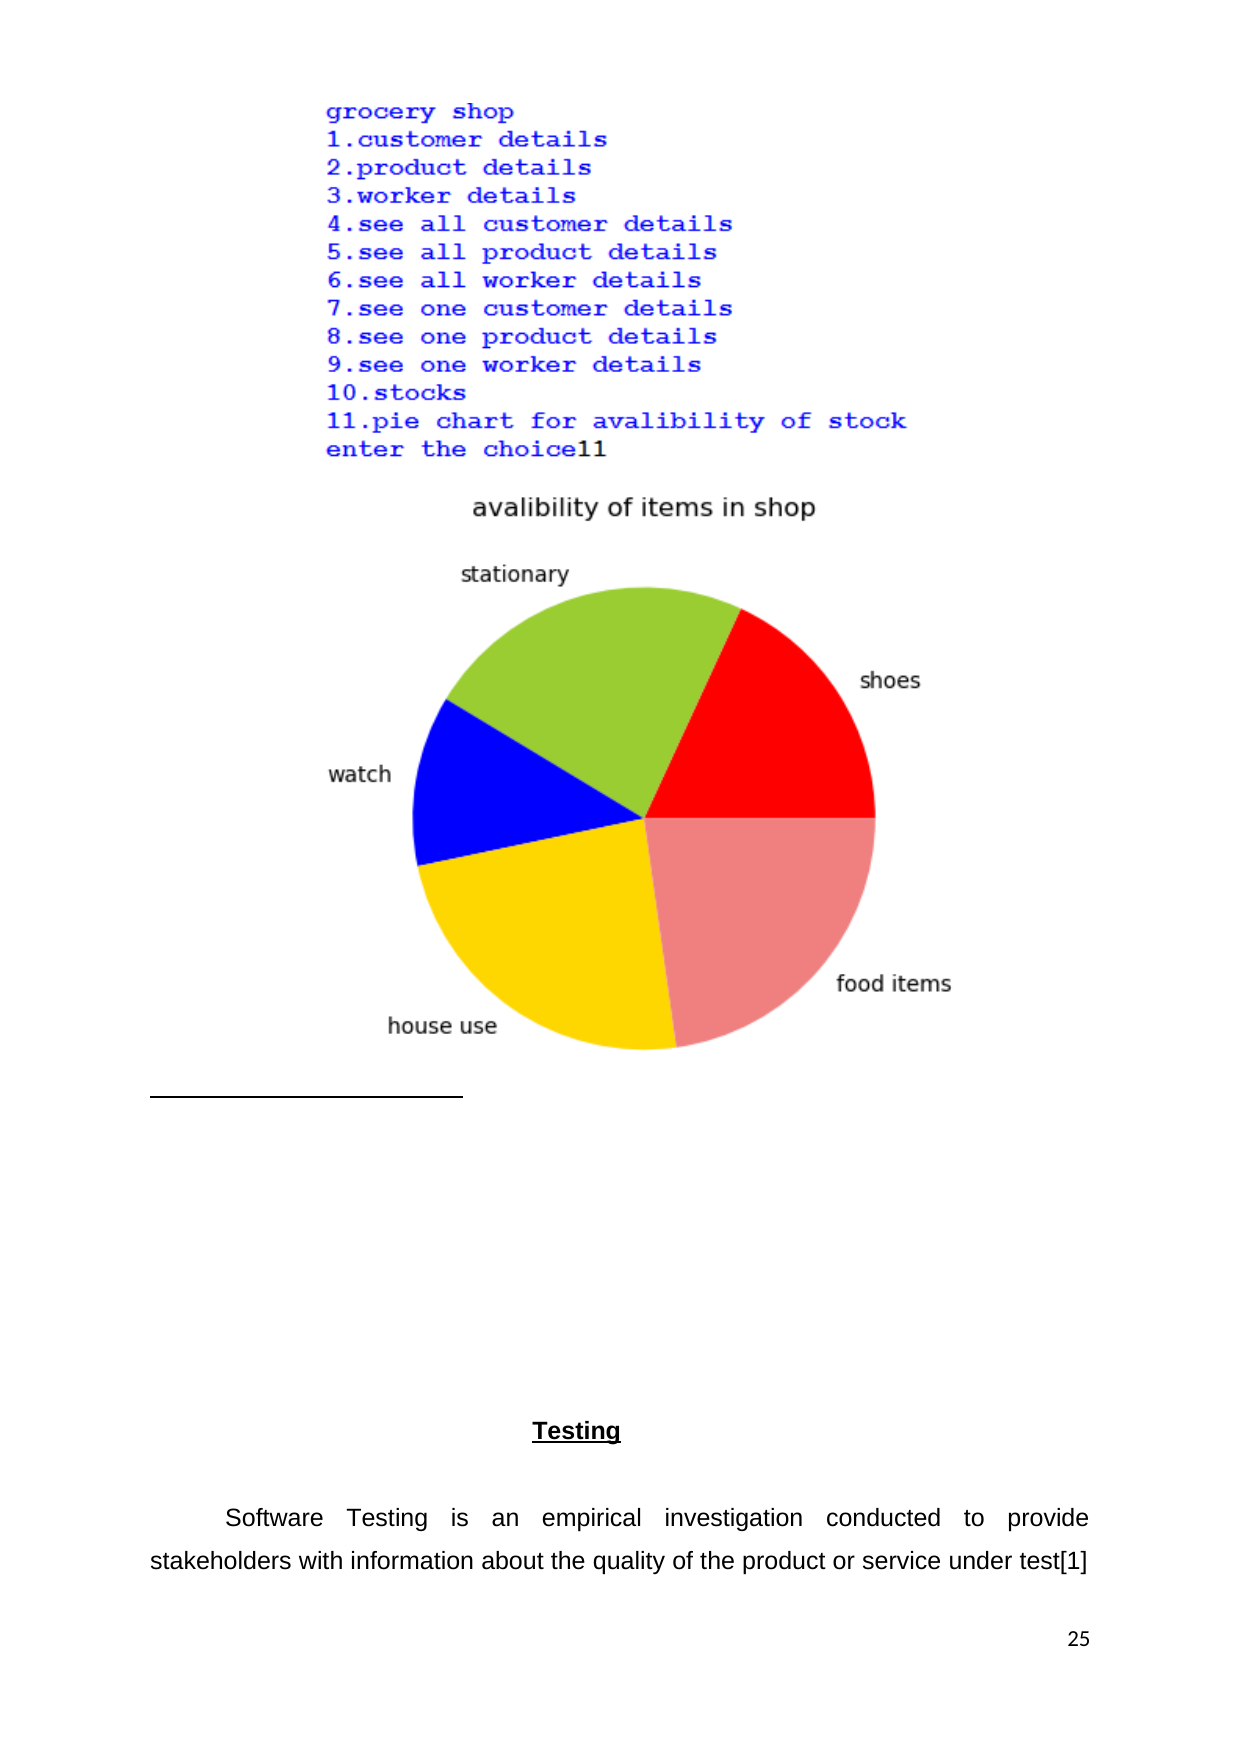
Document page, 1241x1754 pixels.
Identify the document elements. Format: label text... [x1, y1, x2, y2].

picture [214, 482, 1026, 1059]
picture [323, 103, 917, 469]
text Testing [150, 1416, 1090, 1445]
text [150, 1502, 1090, 1574]
